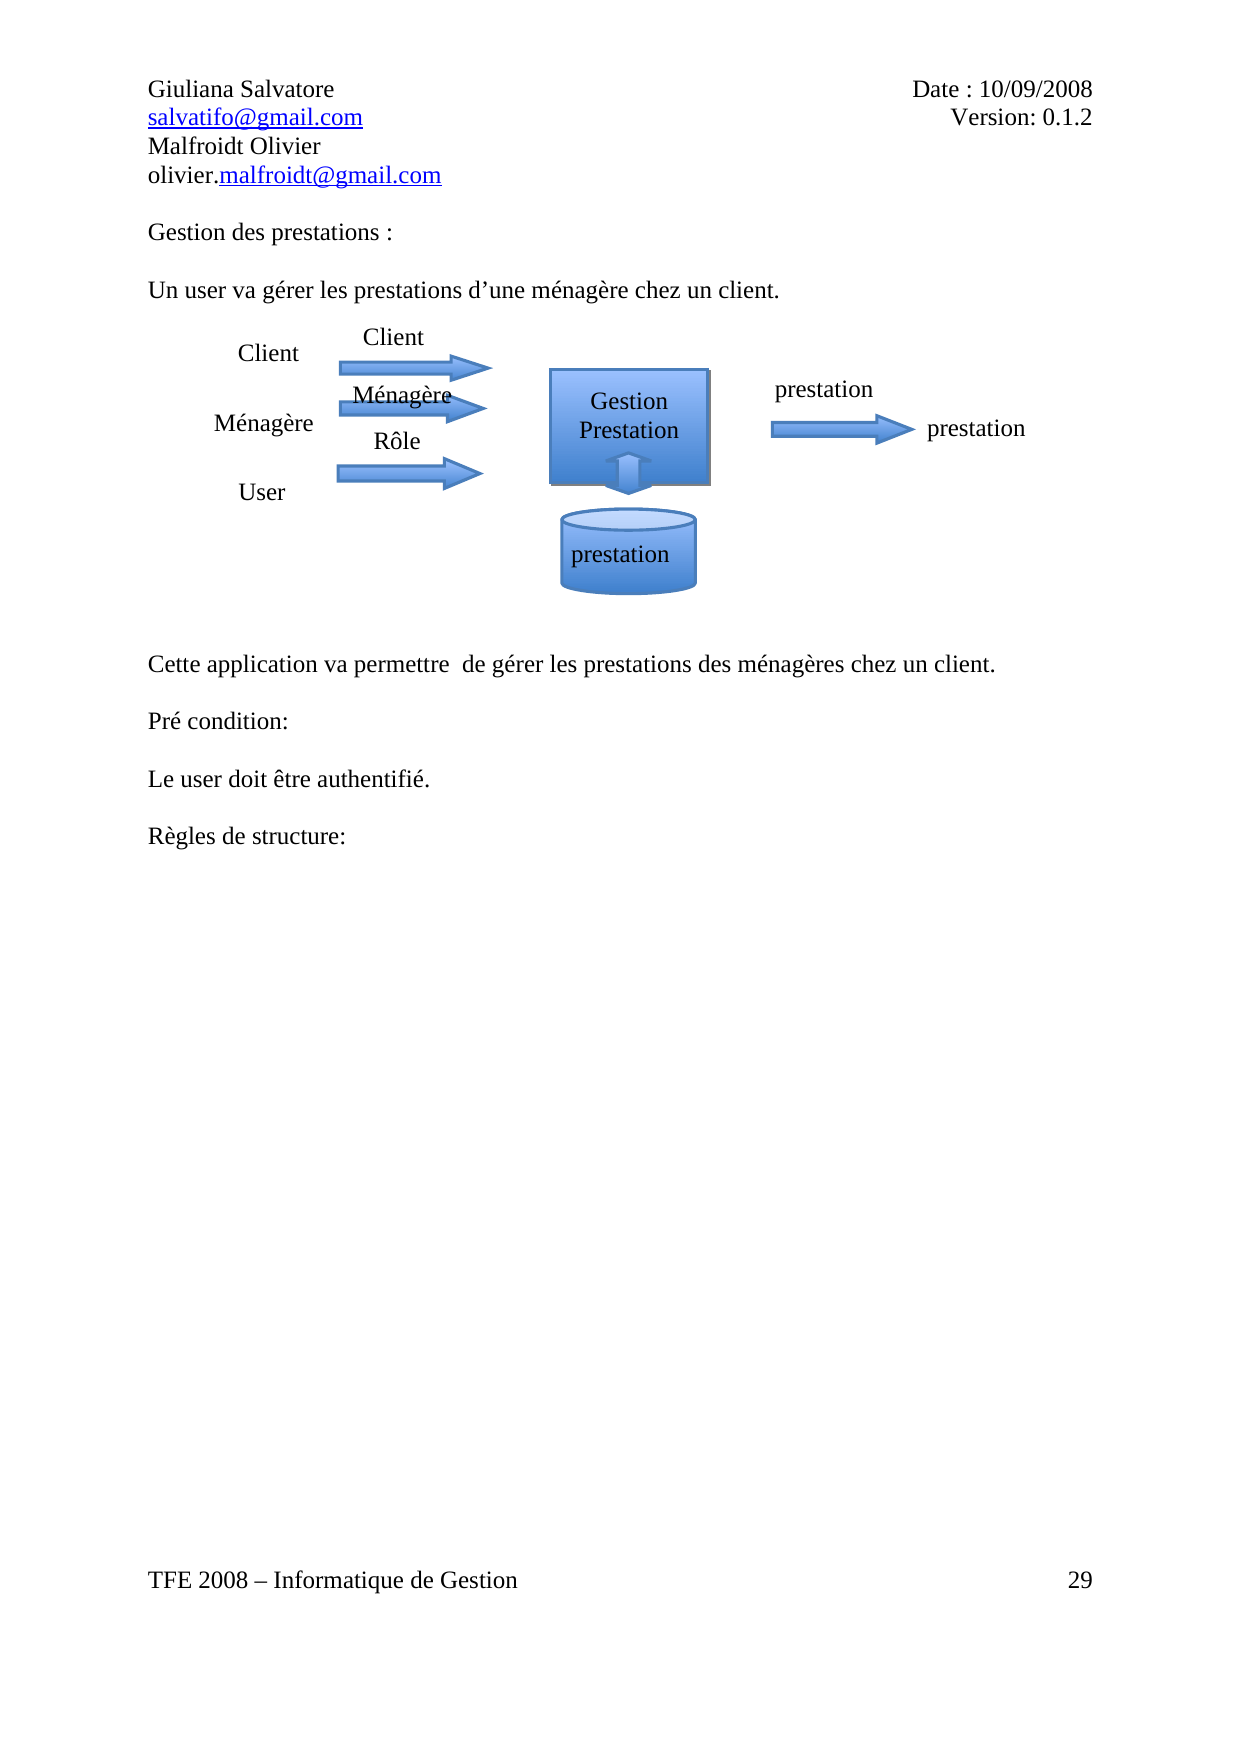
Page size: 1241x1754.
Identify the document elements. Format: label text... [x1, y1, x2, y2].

text Gestion des prestations : [148, 217, 1093, 246]
text Le user doit être authentifié. [148, 764, 1093, 792]
text Pré condition: [148, 706, 1093, 735]
text Un user va gérer les prestations d’une ménagère chez un client. [148, 275, 1093, 304]
text Règles de structure: [148, 821, 1093, 850]
text Cette application va permettre de gérer les prestations des ménagères chez un client. [148, 649, 1093, 677]
